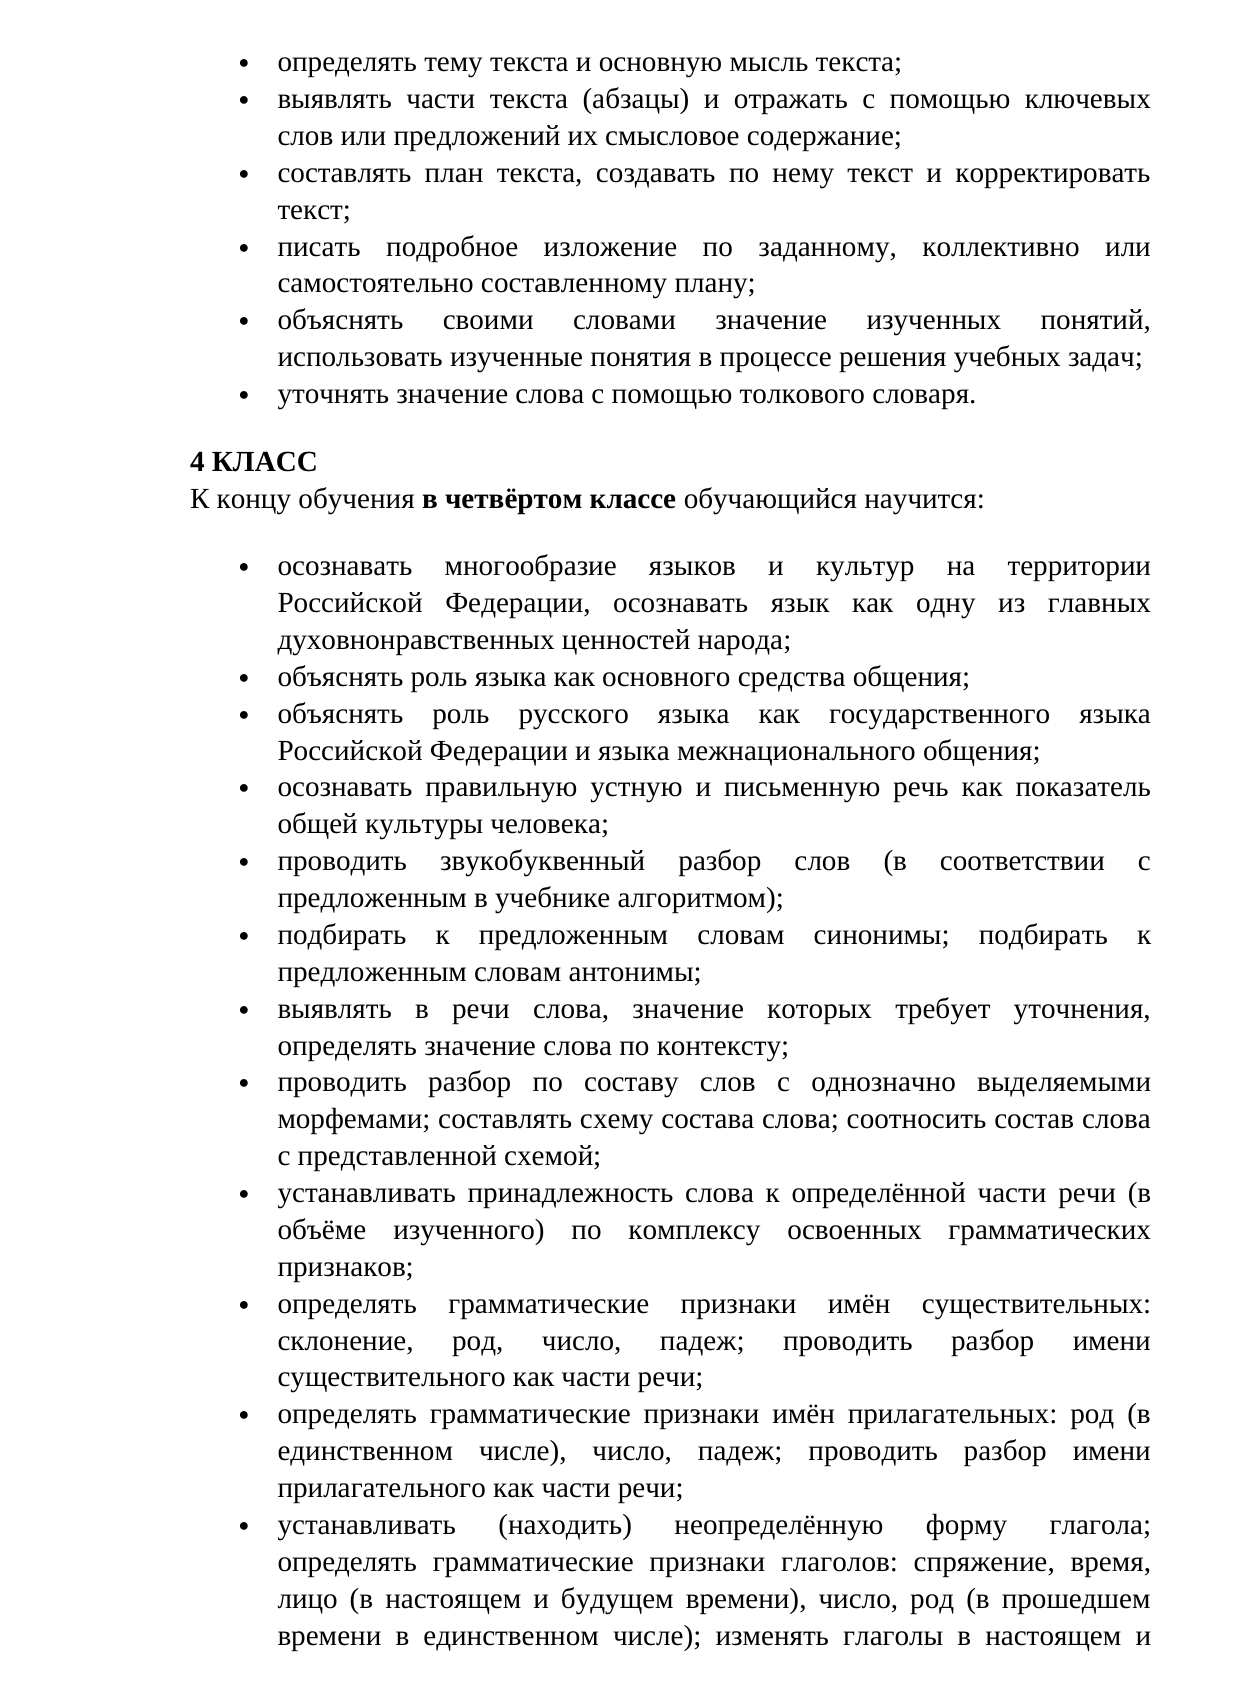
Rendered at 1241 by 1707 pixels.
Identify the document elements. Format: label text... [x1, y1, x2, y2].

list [240, 1507, 1152, 1651]
list подбирать к предложенным словам синонимы; подбирать к предложенным словам антонимы; [240, 917, 1152, 987]
text К концу обучения в четвёртом классе обучающийся научится: [190, 481, 1152, 514]
list объяснять роль языка как основного средства общения; [240, 659, 1152, 692]
list определять грамматические признаки имён существительных: склонение, род, число, падеж; проводить разбор имени существительного как части речи; [240, 1286, 1152, 1393]
list выявлять части текста (абзацы) и отражать с помощью ключевых слов или предложений их смысловое содержание; [240, 81, 1152, 152]
list уточнять значение слова с помощью толкового словаря. [240, 376, 1152, 410]
list проводить разбор по составу слов с однозначно выделяемыми морфемами; составлять схему состава слова; соотносить состав слова с представленной схемой; [240, 1064, 1152, 1172]
list определять грамматические признаки имён прилагательных: род (в единственном числе), число, падеж; проводить разбор имени прилагательного как части речи; [240, 1396, 1152, 1504]
list объяснять роль русского языка как государственного языка Российской Федерации и языка межнационального общения; [240, 696, 1152, 766]
text 4 КЛАСС [190, 444, 1152, 477]
list объяснять своими словами значение изученных понятий, использовать изученные понятия в процессе решения учебных задач; [240, 302, 1152, 373]
list осознавать многообразие языков и культур на территории Российской Федерации, осознавать язык как одну из главных духовнонравственных ценностей народа; [240, 548, 1152, 656]
list писать подробное изложение по заданному, коллективно или самостоятельно составленному плану; [240, 229, 1152, 299]
list выявлять в речи слова, значение которых требует уточнения, определять значение слова по контексту; [240, 991, 1152, 1061]
list составлять план текста, создавать по нему текст и корректировать текст; [240, 155, 1152, 225]
list устанавливать принадлежность слова к определённой части речи (в объёме изученного) по комплексу освоенных грамматических признаков; [240, 1175, 1152, 1282]
list осознавать правильную устную и письменную речь как показатель общей культуры человека; [240, 769, 1152, 840]
list определять тему текста и основную мысль текста; [240, 44, 1152, 78]
list проводить звукобуквенный разбор слов (в соответствии с предложенным в учебнике алгоритмом); [240, 843, 1152, 914]
